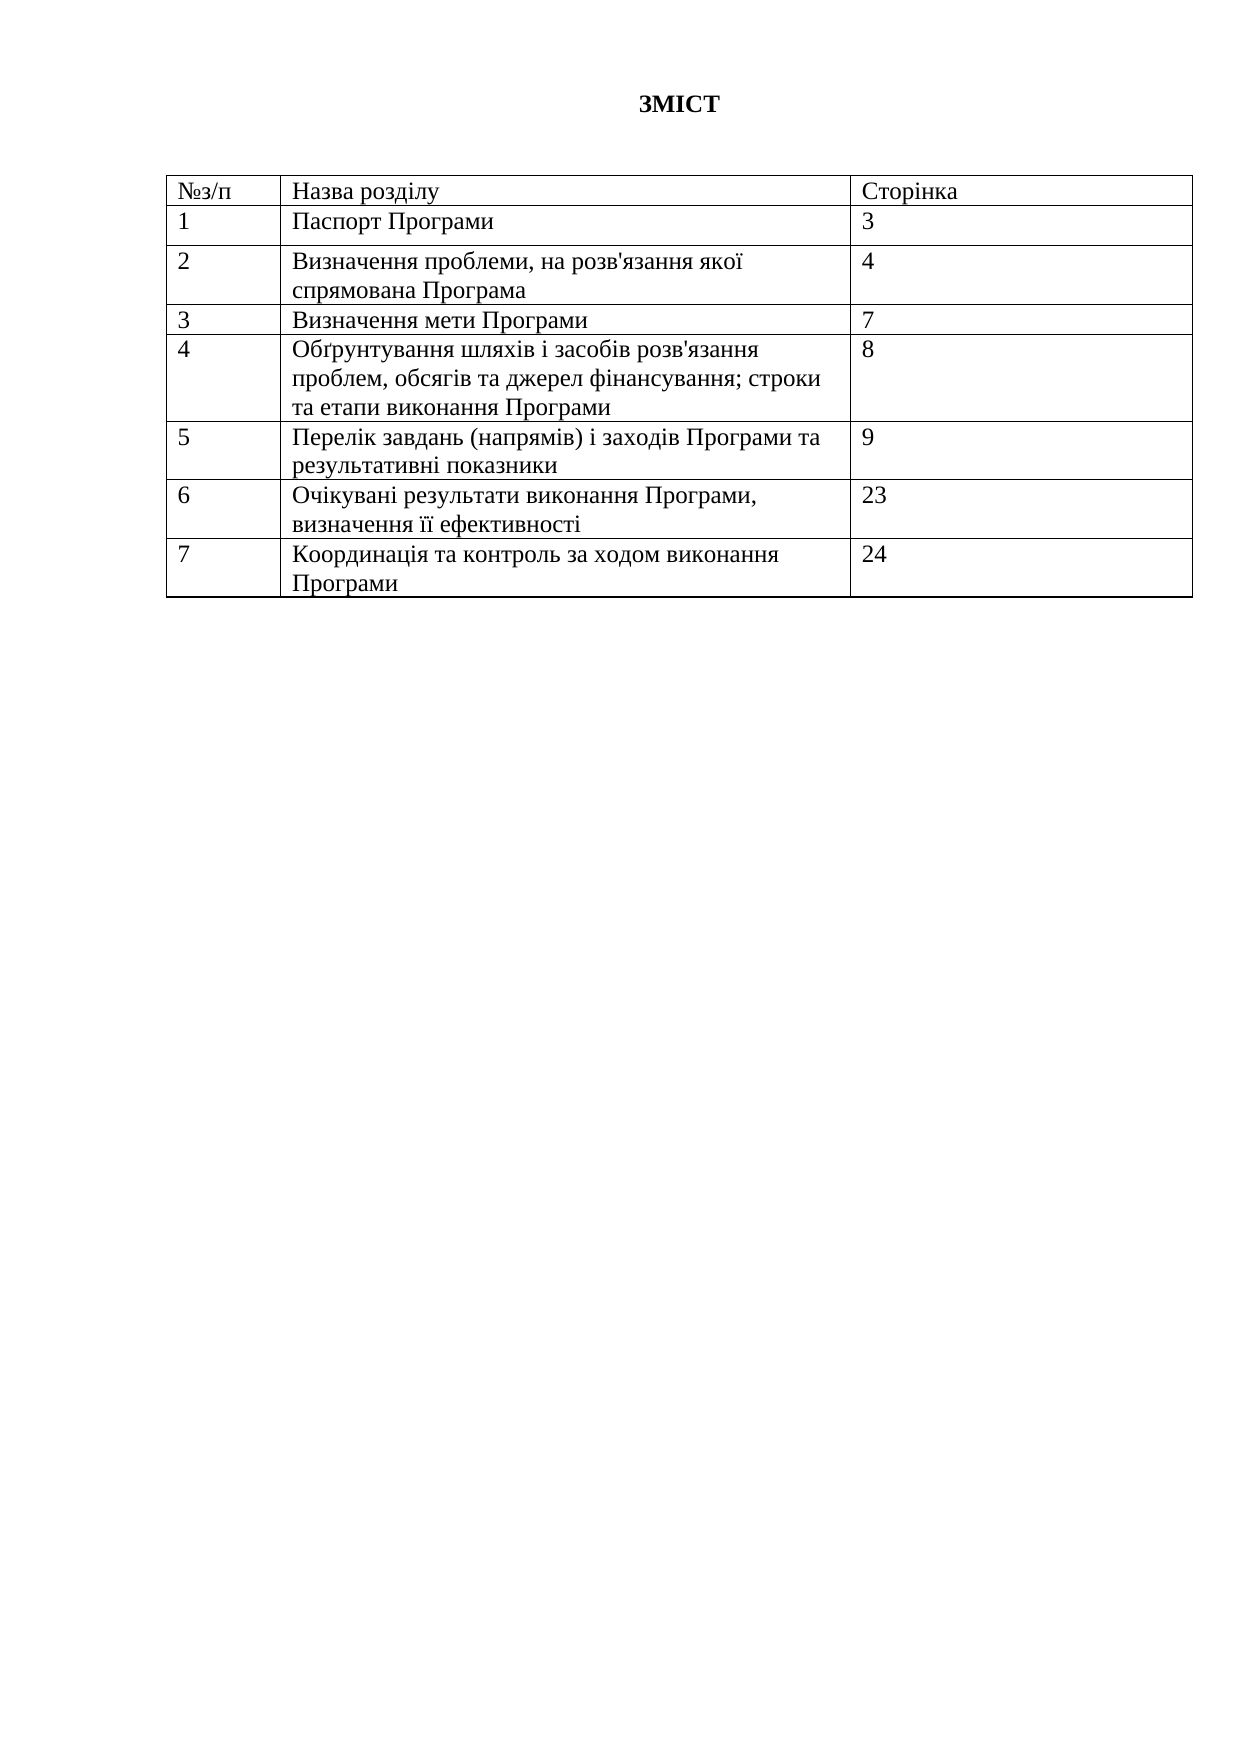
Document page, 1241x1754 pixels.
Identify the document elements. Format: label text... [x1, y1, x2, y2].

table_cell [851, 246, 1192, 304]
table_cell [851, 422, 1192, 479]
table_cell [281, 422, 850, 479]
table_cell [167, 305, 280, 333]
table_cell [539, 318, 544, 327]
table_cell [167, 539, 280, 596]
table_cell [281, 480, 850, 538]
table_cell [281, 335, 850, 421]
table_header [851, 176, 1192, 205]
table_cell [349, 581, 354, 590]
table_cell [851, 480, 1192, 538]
text ЗМІСТ [177, 89, 1181, 117]
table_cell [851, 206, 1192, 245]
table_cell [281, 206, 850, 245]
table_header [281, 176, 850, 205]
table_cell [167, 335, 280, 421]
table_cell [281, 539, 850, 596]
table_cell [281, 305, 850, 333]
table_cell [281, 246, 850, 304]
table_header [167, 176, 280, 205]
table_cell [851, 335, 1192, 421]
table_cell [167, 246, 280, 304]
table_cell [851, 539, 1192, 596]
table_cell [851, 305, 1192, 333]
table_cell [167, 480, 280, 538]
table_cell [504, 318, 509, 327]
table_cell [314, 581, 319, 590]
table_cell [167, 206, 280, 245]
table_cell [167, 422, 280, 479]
